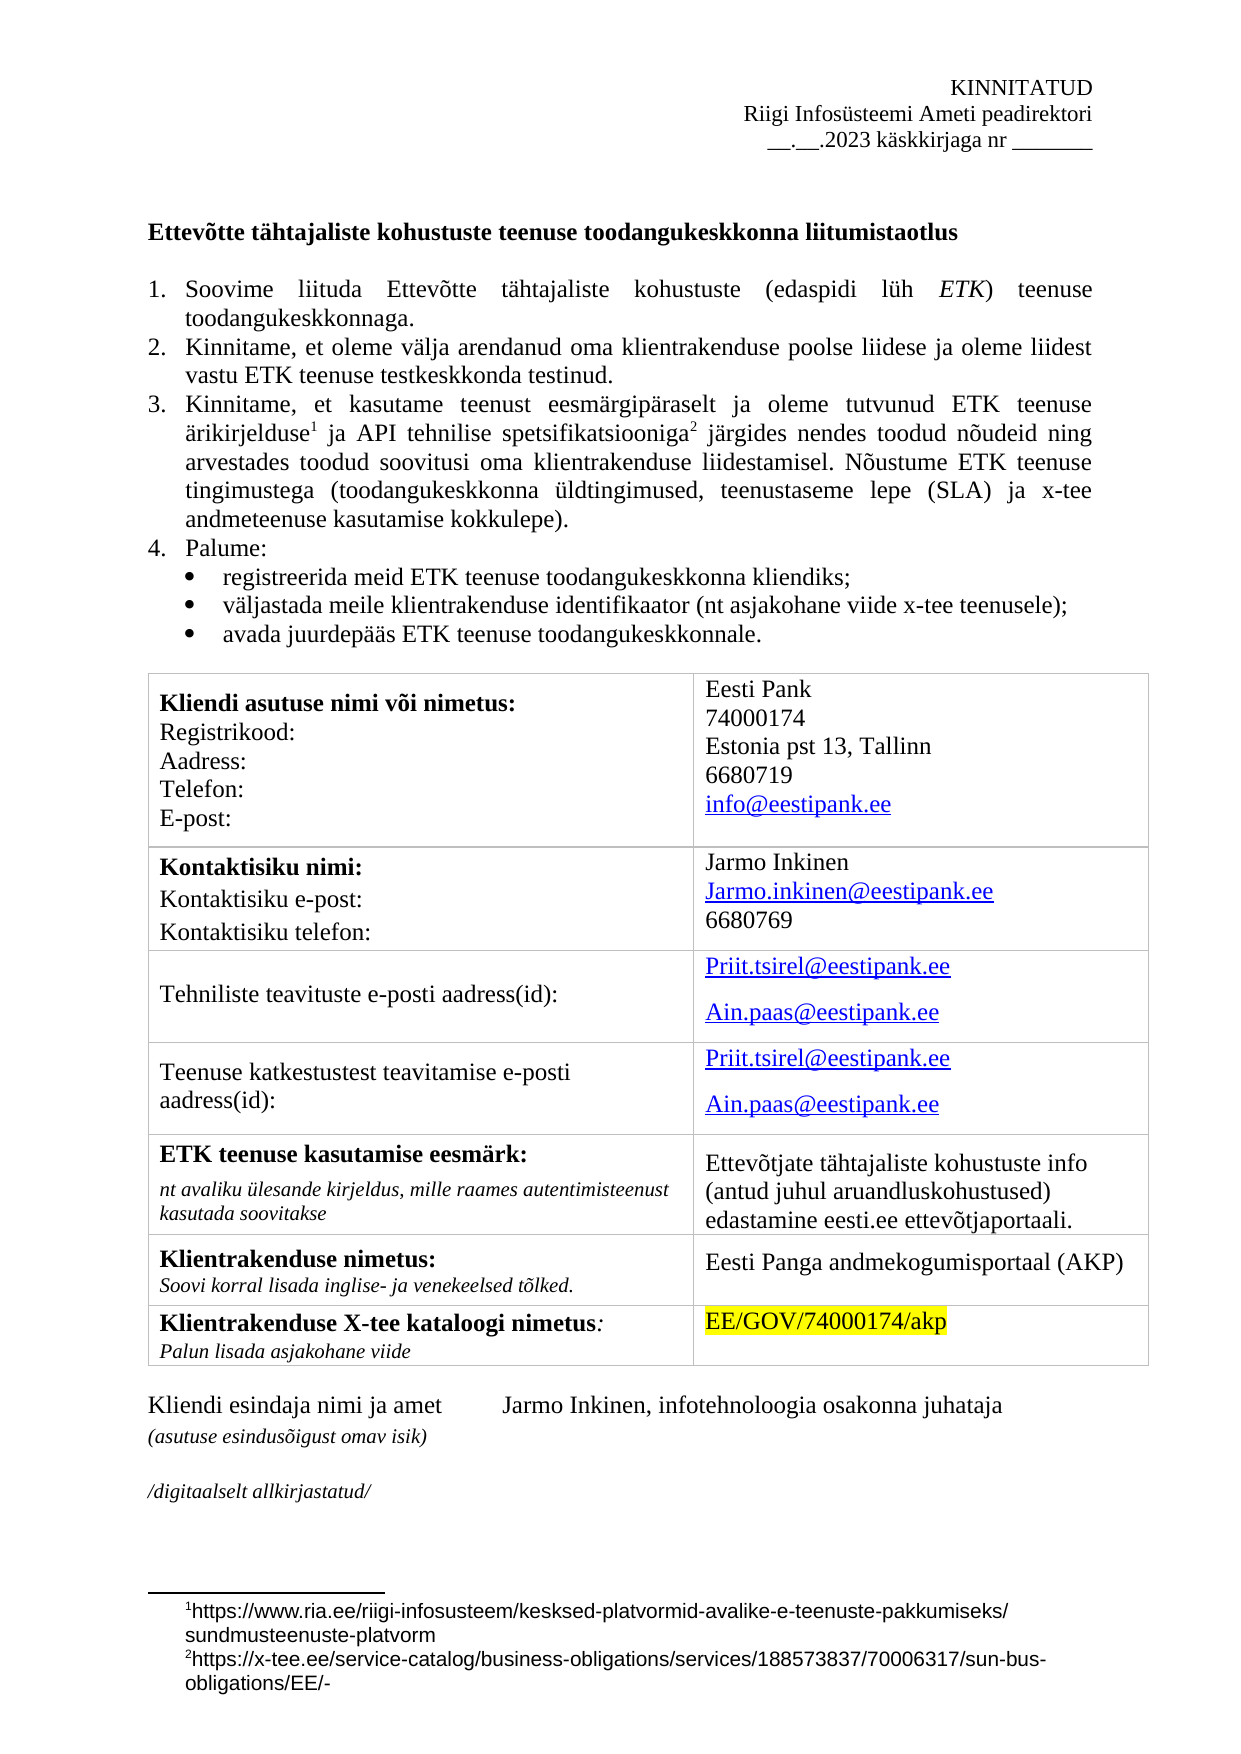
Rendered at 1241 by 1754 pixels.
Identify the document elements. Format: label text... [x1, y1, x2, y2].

table_cell Teenuse katkestustest teavitamise e-posti aadress(id): [149, 1043, 693, 1134]
table_cell Kontaktisiku nimi: Kontaktisiku e-post: Kontaktisiku telefon: [149, 848, 693, 950]
list Soovime liituda Ettevõtte tähtajaliste kohustuste (edaspidi lüh ETK) teenuse toodangukeskkonnaga. [148, 274, 1093, 332]
table_cell ETK teenuse kasutamise eesmärk: nt avaliku ülesande kirjeldus, mille raames autentimisteenust kasutada soovitakse [149, 1135, 693, 1234]
table_cell EE/GOV/74000174/akp [694, 1306, 1148, 1365]
text /digitaalselt allkirjastatud/ [148, 1479, 1093, 1503]
text Kliendi esindaja nimi ja amet Jarmo Inkinen, infotehnoloogia osakonna juhataja [148, 1391, 1093, 1419]
text Ettevõtte tähtajaliste kohustuste teenuse toodangukeskkonna liitumistaotlus [148, 217, 1093, 245]
text (asutuse esindusõigust omav isik) [148, 1423, 1093, 1448]
table_cell Eesti Panga andmekogumisportaal (AKP) [694, 1235, 1148, 1305]
list registreerida meid ETK teenuse toodangukeskkonna kliendiks; [185, 562, 1093, 590]
table_cell Ettevõtjate tähtajaliste kohustuste info (antud juhul aruandluskohustused) edastamine eesti.ee ettevõtjaportaali. [694, 1135, 1148, 1234]
list väljastada meile klientrakenduse identifikaator (nt asjakohane viide x-tee teenusele); [185, 590, 1093, 619]
table_cell Jarmo Inkinen Jarmo.inkinen@eestipank.ee 6680769 [694, 848, 1148, 950]
list Kinnitame, et oleme välja arendanud oma klientrakenduse poolse liidese ja oleme liidest vastu ETK teenuse testkeskkonda testinud. [148, 332, 1093, 389]
table_header Eesti Pank 74000174 Estonia pst 13, Tallinn 6680719 info@eestipank.ee [694, 674, 1148, 846]
table_cell Priit.tsirel@eestipank.ee Ain.paas@eestipank.ee [694, 951, 1148, 1042]
table_cell Klientrakenduse nimetus: Soovi korral lisada inglise- ja venekeelsed tõlked. [149, 1235, 693, 1305]
list Kinnitame, et kasutame teenust eesmärgipäraselt ja oleme tutvunud ETK teenuse ärikirjelduse ja API tehnilise spetsifikatsiooniga järgides nendes toodud nõudeid ning arvestades toodud soovitusi oma klientrakenduse liidestamisel. Nõustume ETK teenuse tingimustega (toodangukeskkonna üldtingimused, teenustaseme lepe (SLA) ja x-tee andmeteenuse kasutamise kokkulepe). [148, 389, 1093, 533]
list avada juurdepääs ETK teenuse toodangukeskkonnale. [185, 619, 1093, 648]
table_cell Tehniliste teavituste e-posti aadress(id): [149, 951, 693, 1042]
list Palume: [148, 533, 1093, 562]
table_cell Klientrakenduse X-tee kataloogi nimetus: Palun lisada asjakohane viide [149, 1306, 693, 1365]
table_header Kliendi asutuse nimi või nimetus: Registrikood: Aadress: Telefon: E-post: [149, 674, 693, 846]
table_cell Priit.tsirel@eestipank.ee Ain.paas@eestipank.ee [694, 1043, 1148, 1134]
